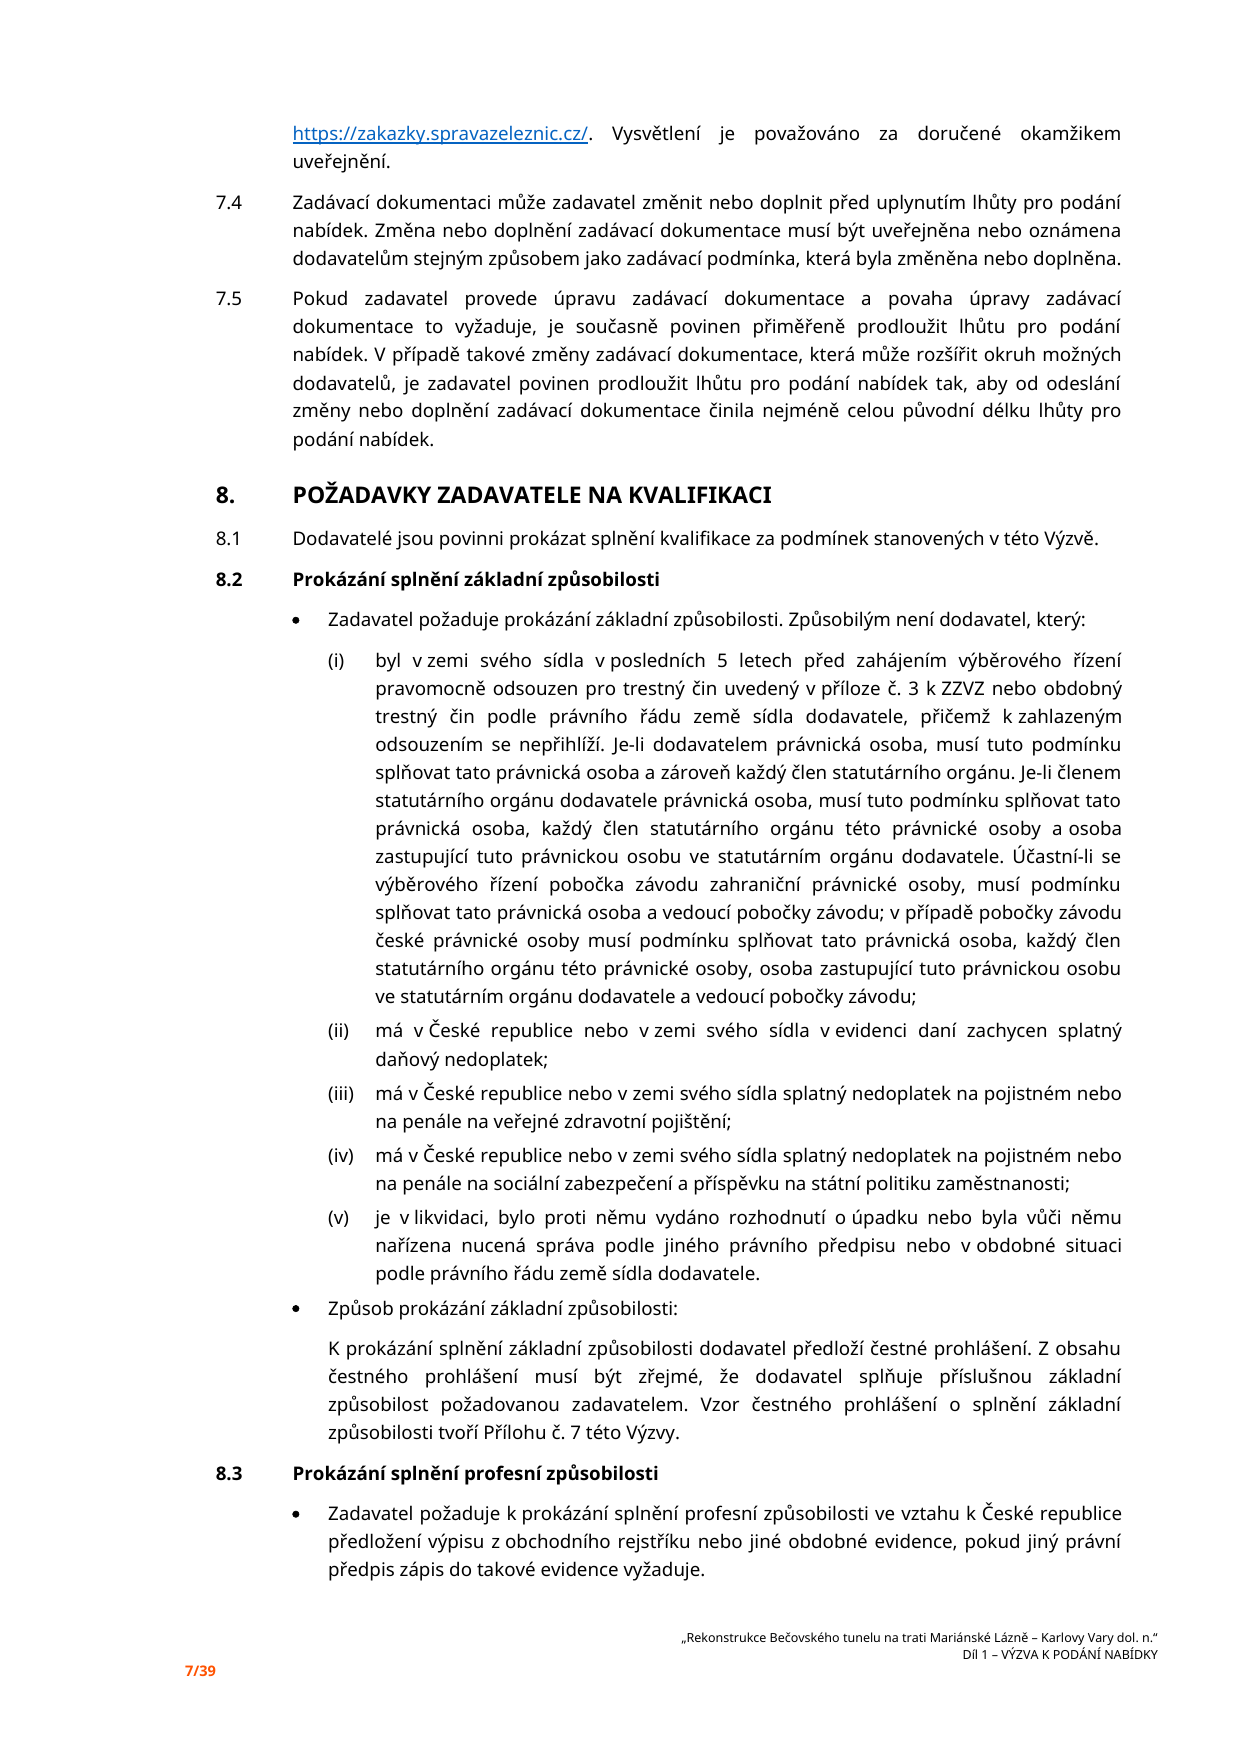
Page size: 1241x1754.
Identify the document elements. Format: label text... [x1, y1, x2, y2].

text má v České republice nebo v zemi svého sídla v evidenci daní zachycen splatný daňový nedoplatek; [328, 1018, 1122, 1071]
text Zadavatel požaduje prokázání základní způsobilosti. Způsobilým není dodavatel, který: [292, 607, 1122, 632]
text Prokázání splnění základní způsobilosti [216, 566, 1122, 592]
text má v České republice nebo v zemi svého sídla splatný nedoplatek na pojistném nebo na penále na veřejné zdravotní pojištění; [328, 1080, 1122, 1134]
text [216, 121, 1122, 174]
text Dodavatelé jsou povinni prokázat splnění kvalifikace za podmínek stanovených v této Výzvě. [216, 526, 1122, 551]
text Pokud zadavatel provede úpravu zadávací dokumentace a povaha úpravy zadávací dokumentace to vyžaduje, je současně povinen přiměřeně prodloužit lhůtu pro podání nabídek. V případě takové změny zadávací dokumentace, která může rozšířit okruh možných dodavatelů, je zadavatel povinen prodloužit lhůtu pro podání nabídek tak, aby od odeslání změny nebo doplnění zadávací dokumentace činila nejméně celou původní délku lhůty pro podání nabídek. [216, 286, 1122, 451]
text má v České republice nebo v zemi svého sídla splatný nedoplatek na pojistném nebo na penále na sociální zabezpečení a příspěvku na státní politiku zaměstnanosti; [328, 1142, 1122, 1196]
text Zadavatel požaduje k prokázání splnění profesní způsobilosti ve vztahu k České republice předložení výpisu z obchodního rejstříku nebo jiné obdobné evidence, pokud jiný právní předpis zápis do takové evidence vyžaduje. [292, 1501, 1122, 1582]
text byl v zemi svého sídla v posledních 5 letech před zahájením výběrového řízení pravomocně odsouzen pro trestný čin uvedený v příloze č. 3 k ZZVZ nebo obdobný trestný čin podle právního řádu země sídla dodavatele, přičemž k zahlazeným odsouzením se nepřihlíží. Je-li dodavatelem právnická osoba, musí tuto podmínku splňovat tato právnická osoba a zároveň každý člen statutárního orgánu. Je-li členem statutárního orgánu dodavatele právnická osoba, musí tuto podmínku splňovat tato právnická osoba, každý člen statutárního orgánu této právnické osoby a osoba zastupující tuto právnickou osobu ve statutárním orgánu dodavatele. Účastní-li se výběrového řízení pobočka závodu zahraniční právnické osoby, musí podmínku splňovat tato právnická osoba a vedoucí pobočky závodu; v případě pobočky závodu české právnické osoby musí podmínku splňovat tato právnická osoba, každý člen statutárního orgánu této právnické osoby, osoba zastupující tuto právnickou osobu ve statutárním orgánu dodavatele a vedoucí pobočky závodu; [328, 647, 1122, 1009]
text je v likvidaci, bylo proti němu vydáno rozhodnutí o úpadku nebo byla vůči němu nařízena nucená správa podle jiného právního předpisu nebo v obdobné situaci podle právního řádu země sídla dodavatele. [328, 1205, 1122, 1286]
text POŽADAVKY ZADAVATELE NA KVALIFIKACI [216, 479, 1122, 510]
text Prokázání splnění profesní způsobilosti [216, 1460, 1122, 1486]
text Způsob prokázání základní způsobilosti: [292, 1295, 1122, 1321]
text Zadávací dokumentaci může zadavatel změnit nebo doplnit před uplynutím lhůty pro podání nabídek. Změna nebo doplnění zadávací dokumentace musí být uveřejněna nebo oznámena dodavatelům stejným způsobem jako zadávací podmínka, která byla změněna nebo doplněna. [216, 189, 1122, 271]
text K prokázání splnění základní způsobilosti dodavatel předloží čestné prohlášení. Z obsahu čestného prohlášení musí být zřejmé, že dodavatel splňuje příslušnou základní způsobilost požadovanou zadavatelem. Vzor čestného prohlášení o splnění základní způsobilosti tvoří Přílohu č. 7 této Výzvy. [328, 1336, 1122, 1445]
